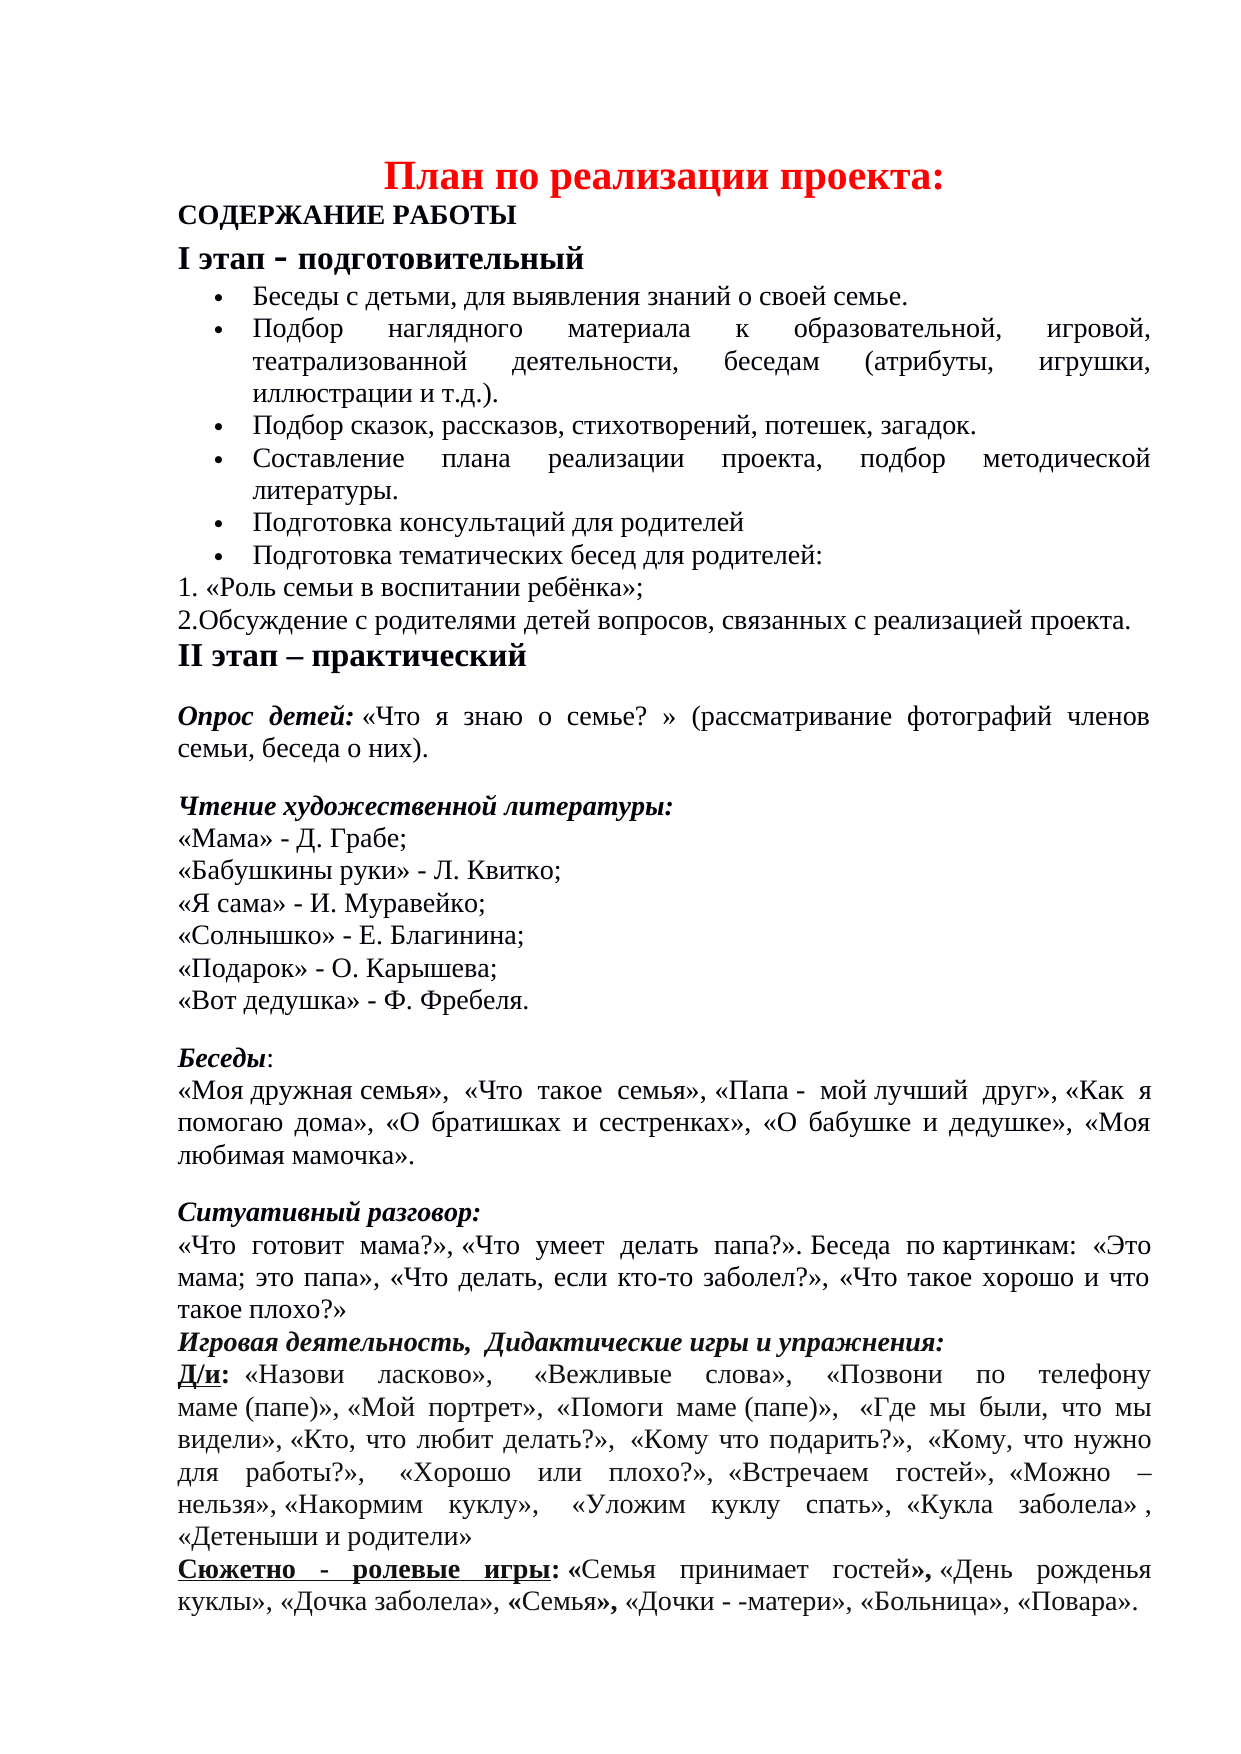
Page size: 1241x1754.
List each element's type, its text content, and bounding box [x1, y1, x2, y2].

text «Я сама» - И. Муравейко; [177, 886, 1152, 918]
list Подбор сказок, рассказов, стихотворений, потешек, загадок. [215, 408, 1152, 441]
text «Подарок» - О. Карышева; [177, 951, 1152, 983]
list Подбор наглядного материала к образовательной, игровой, театрализованной деятельности, беседам (атрибуты, игрушки, иллюстрации и т.д.). [215, 311, 1152, 408]
text «Мама» - Д. Грабе; [177, 821, 1152, 853]
text Опрос детей: «Что я знаю о семье? » (рассматривание фотографий членов семьи, беседа о них). [177, 699, 1152, 763]
text Игровая деятельность, Дидактические игры и упражнения: [177, 1325, 1152, 1357]
text Сюжетно - ролевые игры: «Семья принимает гостей», «День рожденья куклы», «Дочка заболела», «Семья», «Дочки - -матери», «Больница», «Повара». [177, 1552, 1152, 1617]
list Подготовка консультаций для родителей [215, 506, 1152, 538]
text 2.Обсуждение с родителями детей вопросов, связанных с реализацией проекта. [177, 603, 1152, 635]
list Подготовка тематических бесед для родителей: [215, 538, 1152, 570]
text Чтение художественной литературы: [177, 789, 1152, 821]
text «Что готовит мама?», «Что умеет делать папа?». Беседа по картинкам: «Это мама; это папа», «Что делать, если кто-то заболел?», «Что такое хорошо и что такое плохо?» [177, 1228, 1152, 1325]
text Беседы: [177, 1041, 1152, 1073]
list Составление плана реализации проекта, подбор методической литературы. [215, 441, 1152, 506]
text «Солнышко» - Е. Благинина; [177, 918, 1152, 951]
text План по реализации проекта: [177, 151, 1152, 198]
text «Бабушкины руки» - Л. Квитко; [177, 853, 1152, 886]
list Беседы с детьми, для выявления знаний о своей семье. [215, 279, 1152, 311]
text Ситуативный разговор: [177, 1195, 1152, 1228]
text I этап - подготовительный [177, 231, 1152, 279]
text Д/и: «Назови ласково», «Вежливые слова», «Позвони по телефону маме (папе)», «Мой портрет», «Помоги маме (папе)», «Где мы были, что мы видели», «Кто, что любит делать?», «Кому что подарить?», «Кому, что нужно для работы?», «Хорошо или плохо?», «Встречаем гостей», «Можно – нельзя», «Накормим куклу», «Уложим куклу спать», «Кукла заболела» , «Детеныши и родители» [177, 1357, 1152, 1552]
text «Вот дедушка» - Ф. Фребеля. [177, 983, 1152, 1015]
text «Моя дружная семья», «Что такое семья», «Папа - мой лучший друг», «Как я помогаю дома», «О братишках и сестренках», «О бабушке и дедушке», «Моя любимая мамочка». [177, 1073, 1152, 1170]
text 1. «Роль семьи в воспитании ребёнка»; [177, 570, 1152, 603]
text СОДЕРЖАНИЕ РАБОТЫ [177, 198, 1152, 231]
text II этап – практический [177, 635, 1152, 673]
